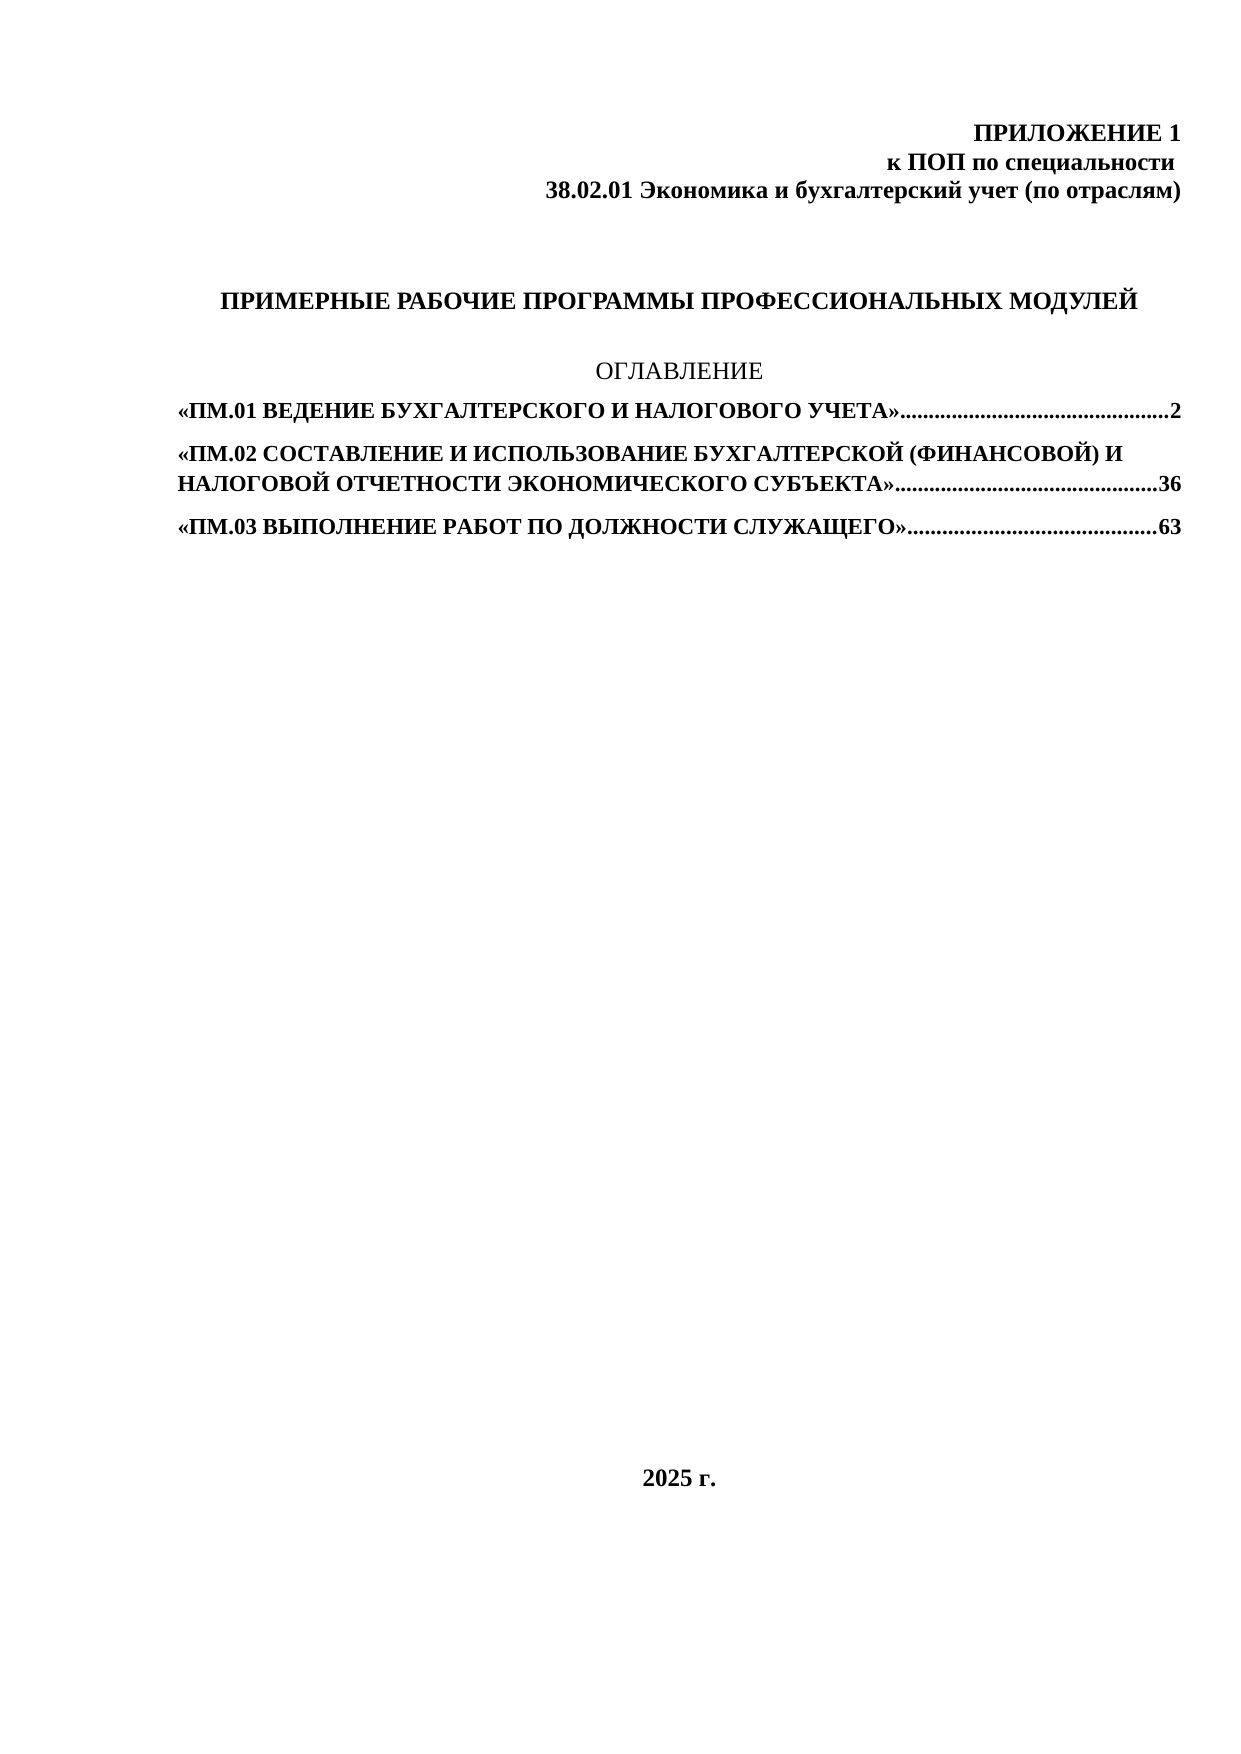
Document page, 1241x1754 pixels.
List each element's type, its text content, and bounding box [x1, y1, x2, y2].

text «ПМ.02 СОСТАВЛЕНИЕ И ИСПОЛЬЗОВАНИЕ БУХГАЛТЕРСКОЙ (ФИНАНСОВОЙ) И НАЛОГОВОЙ ОТЧЕТНОСТИ ЭКОНОМИЧЕСКОГО СУБЪЕКТА» 36 [177, 440, 1181, 497]
text ОГЛАВЛЕНИЕ [177, 356, 1181, 385]
text ПРИМЕРНЫЕ РАБОЧИЕ ПРОГРАММЫ ПРОФЕССИОНАЛЬНЫХ МОДУЛЕЙ [177, 286, 1181, 315]
text «ПМ.01 ВЕДЕНИЕ БУХГАЛТЕРСКОГО И НАЛОГОВОГО УЧЕТА» 2 [177, 397, 1181, 424]
text «ПМ.03 ВЫПОЛНЕНИЕ РАБОТ ПО ДОЛЖНОСТИ СЛУЖАЩЕГО» [177, 513, 1181, 539]
text 2025 г. [177, 1463, 1181, 1492]
text к ПОП по специальности 38.02.01 Экономика и бухгалтерский учет (по отраслям) [177, 147, 1181, 204]
text ПРИЛОЖЕНИЕ 1 [177, 118, 1181, 147]
